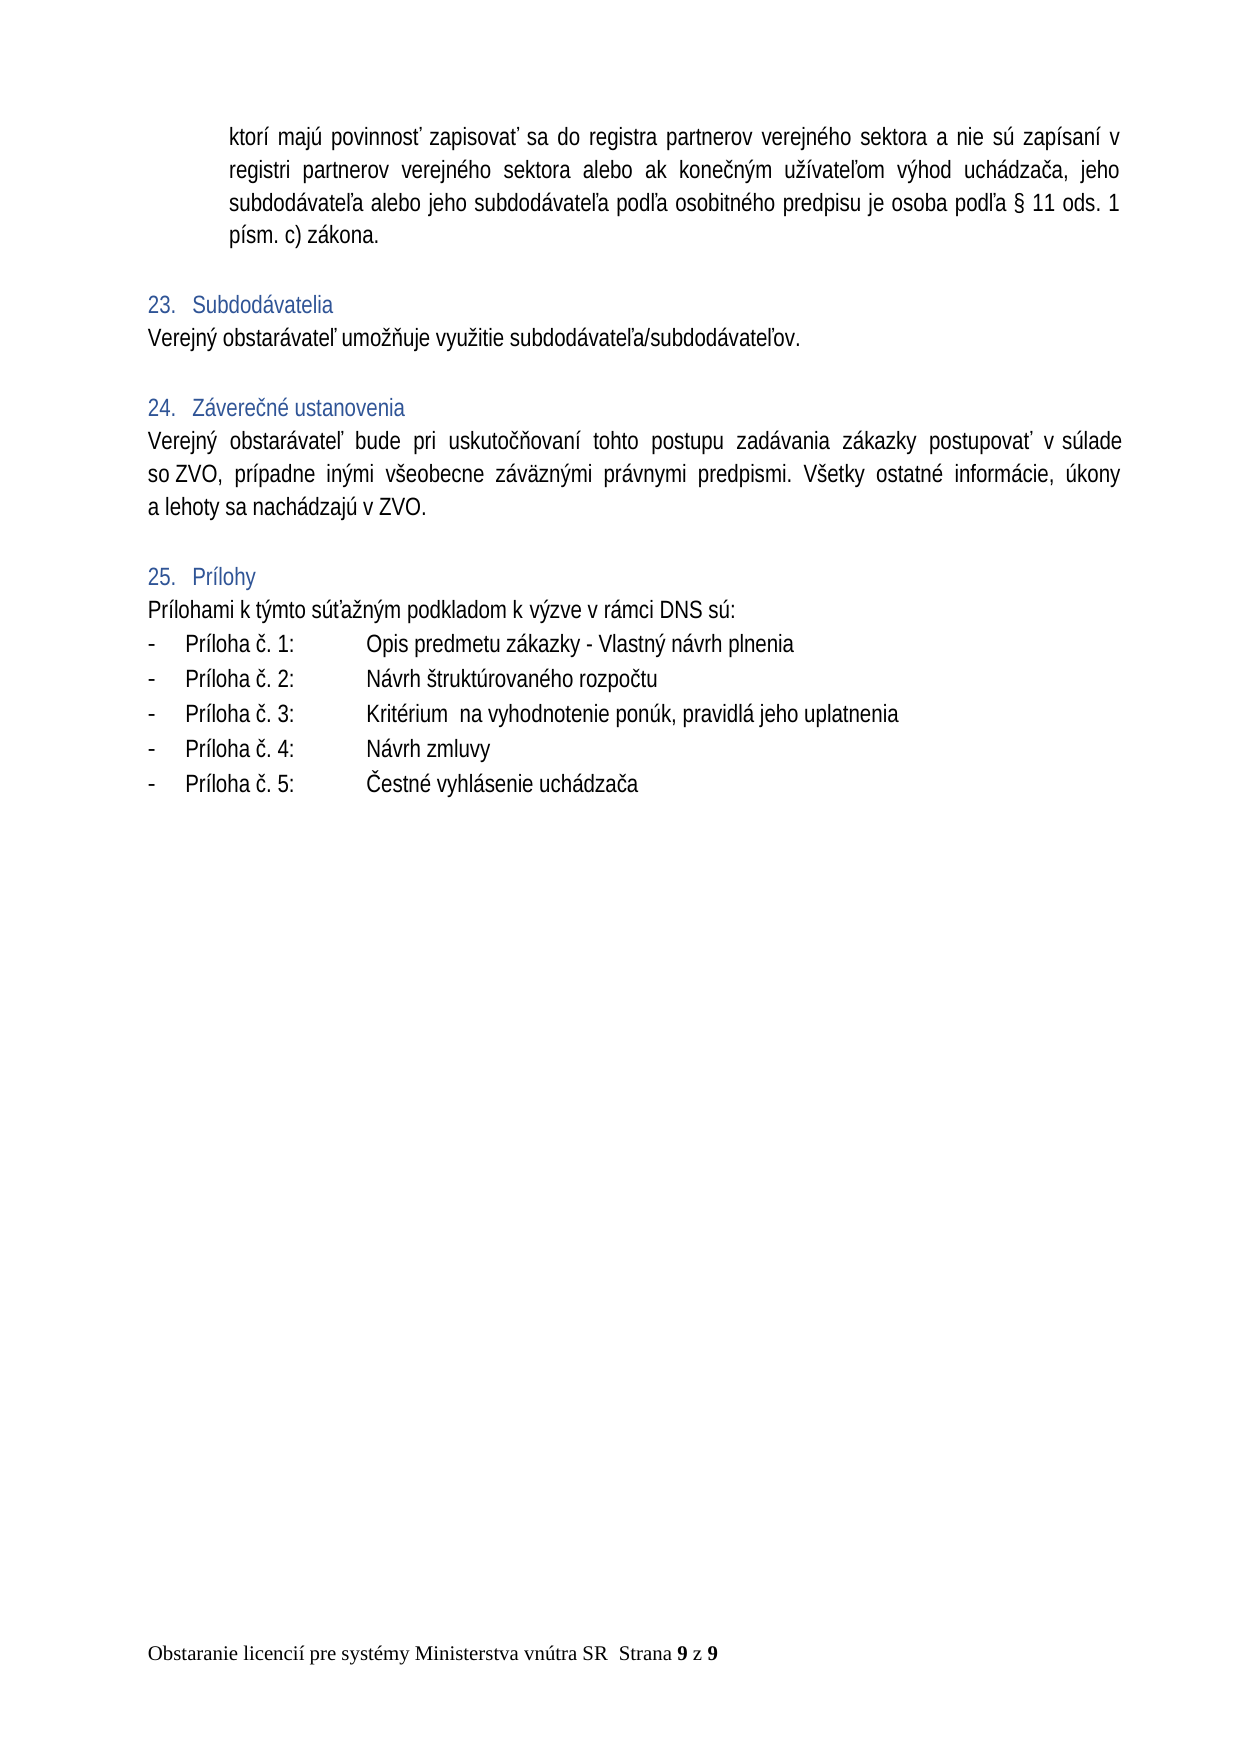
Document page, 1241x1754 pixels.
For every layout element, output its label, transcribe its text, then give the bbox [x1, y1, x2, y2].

list Príloha č. 3: Kritérium na vyhodnotenie ponúk, pravidlá jeho uplatnenia [148, 698, 1122, 728]
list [185, 122, 1122, 249]
text Verejný obstarávateľ bude pri uskutočňovaní tohto postupu zadávania zákazky postupovať v súlade so ZVO, prípadne inými všeobecne záväznými právnymi predpismi. Všetky ostatné informácie, úkony a lehoty sa nachádzajú v ZVO. [148, 426, 1122, 521]
text Verejný obstarávateľ umožňuje využitie subdodávateľa/subdodávateľov. [148, 323, 1122, 352]
subtitle Subdodávatelia [148, 291, 1122, 319]
list Príloha č. 4: Návrh zmluvy [148, 733, 1122, 763]
text Prílohami k týmto súťažným podkladom k výzve v rámci DNS sú: [148, 595, 1122, 624]
subtitle Prílohy [148, 562, 1122, 591]
list Príloha č. 1: Opis predmetu zákazky - Vlastný návrh plnenia [148, 628, 1122, 658]
list Príloha č. 5: Čestné vyhlásenie uchádzača [148, 768, 1122, 798]
subtitle Záverečné ustanovenia [148, 393, 1122, 422]
list Príloha č. 2: Návrh štruktúrovaného rozpočtu [148, 663, 1122, 693]
